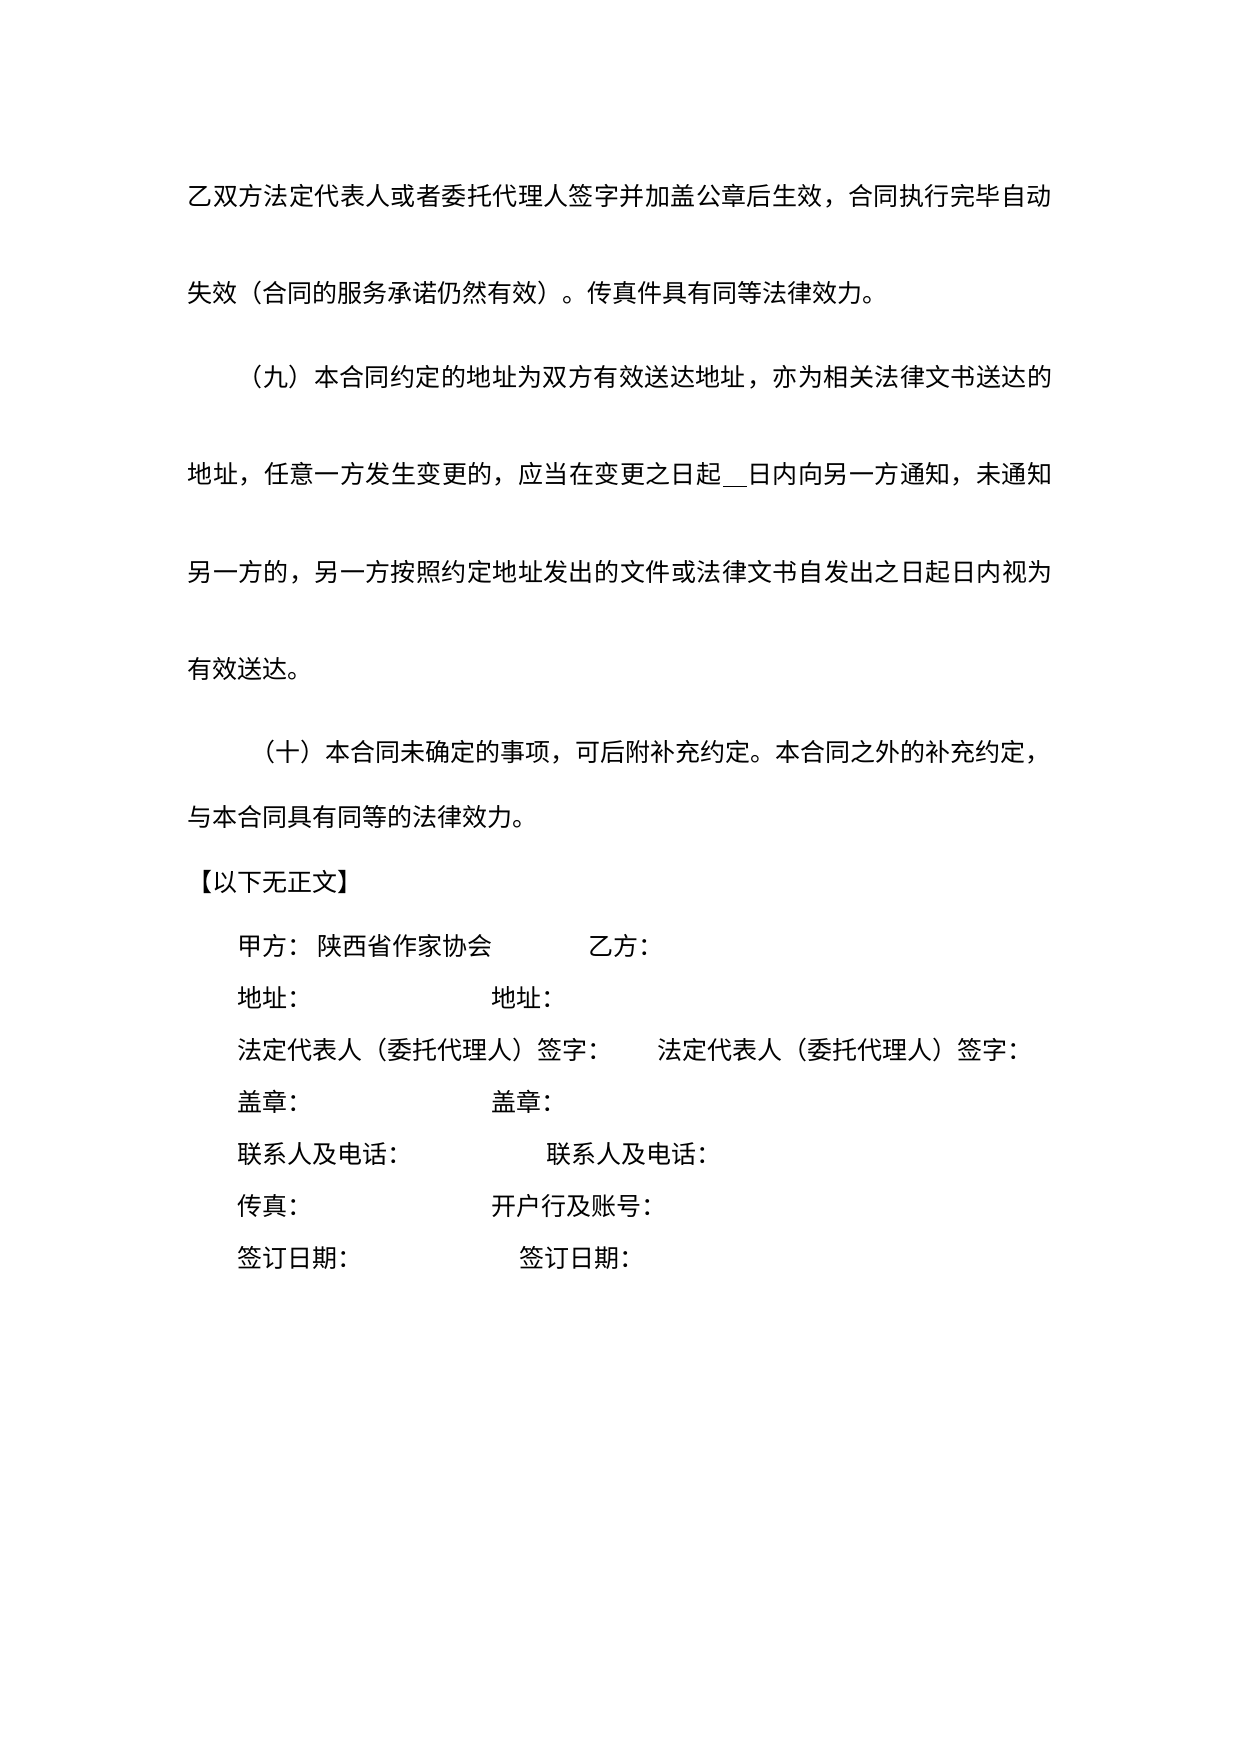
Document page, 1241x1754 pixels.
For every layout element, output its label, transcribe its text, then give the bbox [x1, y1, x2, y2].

text 签订日期： 签订日期： [187, 1226, 1053, 1278]
text 盖章： 盖章： [187, 1069, 1053, 1122]
text 甲方： 陕西省作家协会 乙方： [187, 913, 1053, 965]
text 传真： 开户行及账号： [187, 1174, 1053, 1226]
text 【以下无正文】 [187, 848, 1053, 913]
text 法定代表人（委托代理人）签字： 法定代表人（委托代理人）签字： [187, 1017, 1053, 1069]
text 地址： 地址： [187, 965, 1053, 1017]
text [187, 162, 1053, 324]
text （十）本合同未确定的事项，可后附补充约定。本合同之外的补充约定，与本合同具有同等的法律效力。 [187, 718, 1053, 848]
text 联系人及电话： 联系人及电话： [187, 1122, 1053, 1174]
text （九）本合同约定的地址为双方有效送达地址，亦为相关法律文书送达的地址，任意一方发生变更的，应当在变更之日起 日内向另一方通知，未通知另一方的，另一方按照约定地址发出的文件或法律文书自发出之日起日内视为有效送达。 [187, 343, 1053, 700]
